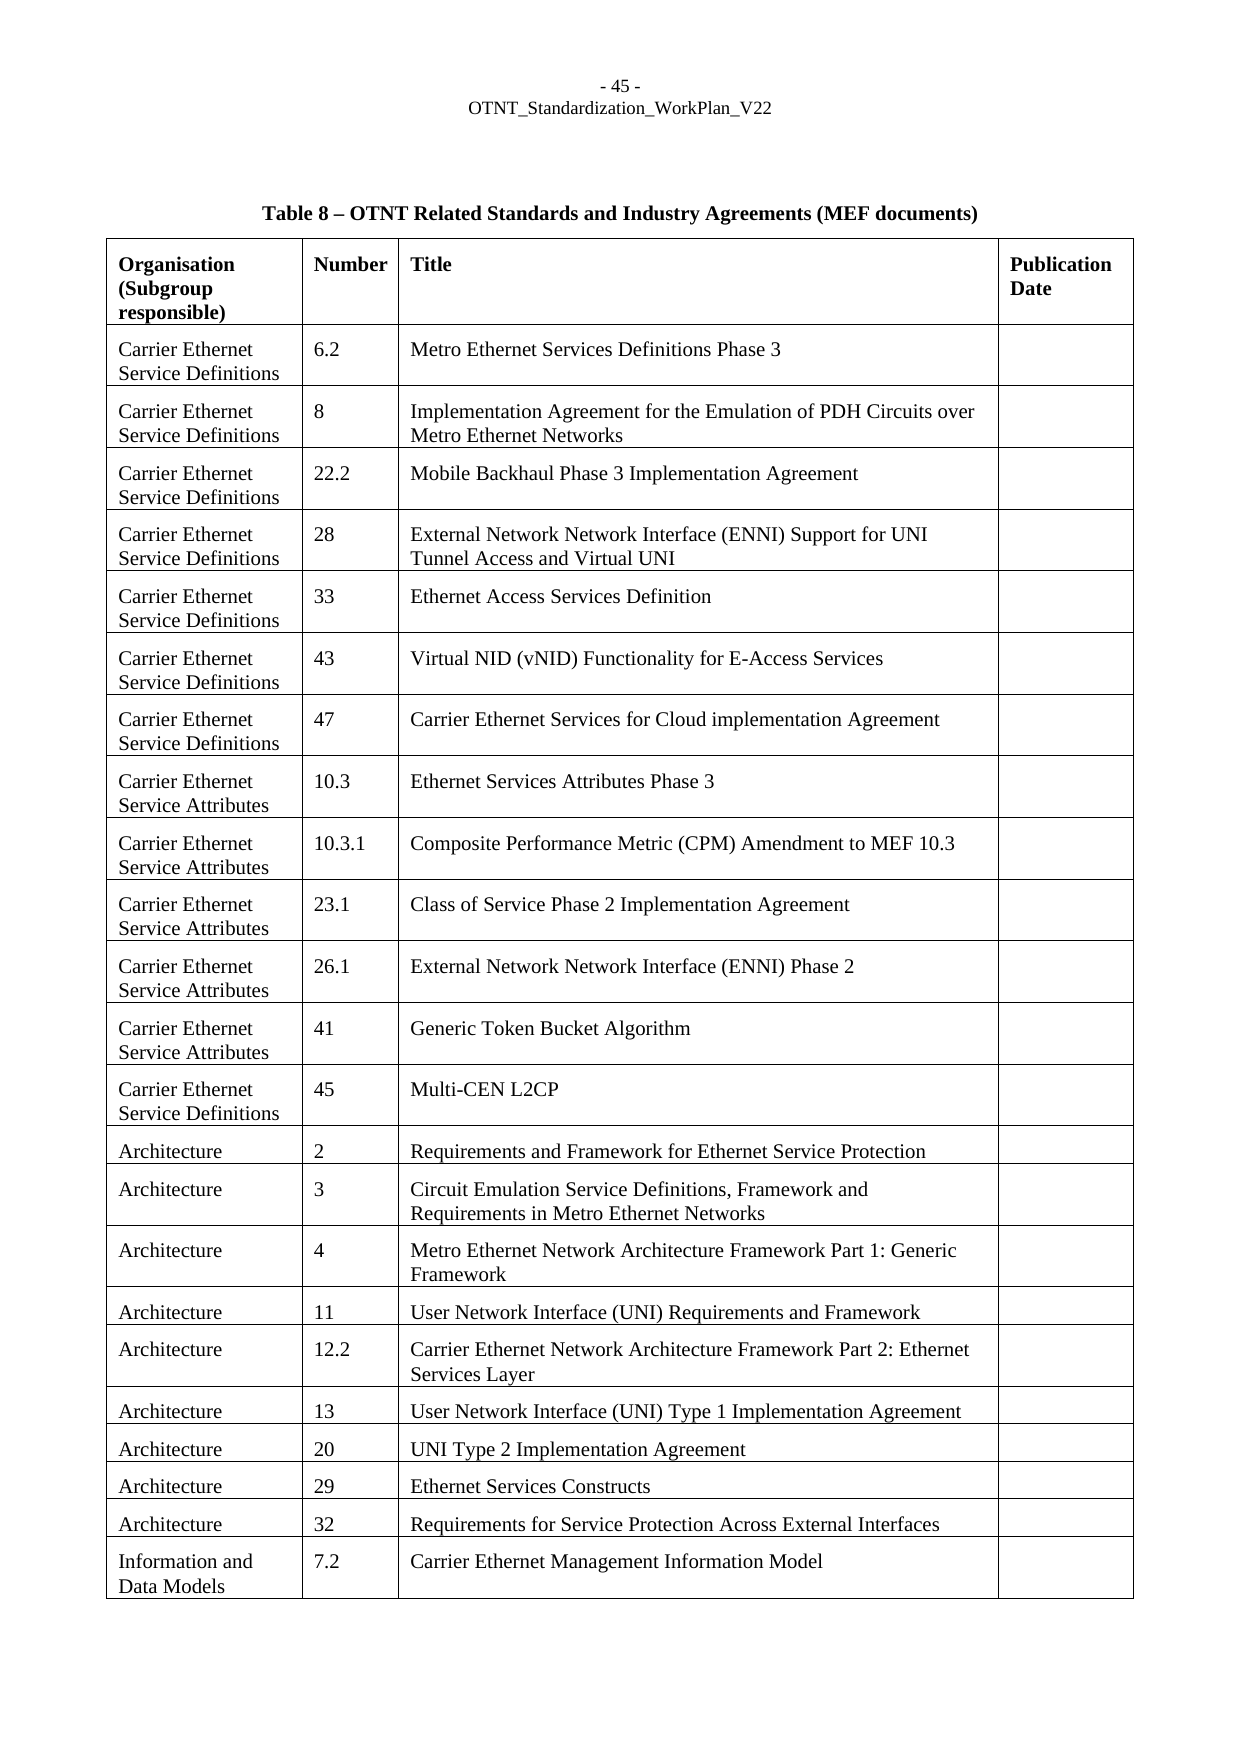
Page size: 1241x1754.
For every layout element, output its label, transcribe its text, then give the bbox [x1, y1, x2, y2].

table_cell [999, 1499, 1133, 1536]
table_cell [999, 818, 1133, 879]
table_header Title [399, 239, 998, 324]
table_cell External Network Network Interface (ENNI) Support for UNI Tunnel Access and Virtual UNI [399, 510, 998, 570]
table_cell 41 [303, 1003, 398, 1064]
table_cell 32 [303, 1499, 398, 1536]
table_header Number [303, 239, 398, 324]
table_cell 23.1 [303, 880, 398, 940]
table_cell Carrier Ethernet Service Definitions [107, 325, 302, 385]
table_cell 29 [303, 1462, 398, 1498]
table_cell [999, 1462, 1133, 1498]
table_cell [999, 1164, 1133, 1224]
table_header Organisation (Subgroup responsible) [107, 239, 302, 324]
table_cell Class of Service Phase 2 Implementation Agreement [399, 880, 998, 940]
table_cell Requirements for Service Protection Across External Interfaces [399, 1499, 998, 1536]
table_cell Architecture [107, 1499, 302, 1536]
table_cell Multi-CEN L2CP [399, 1065, 998, 1125]
table_cell Architecture [107, 1164, 302, 1224]
table_cell [999, 1226, 1133, 1286]
table_cell [999, 1065, 1133, 1125]
table_cell Carrier Ethernet Service Attributes [107, 756, 302, 817]
table_cell 28 [303, 510, 398, 570]
table_cell 13 [303, 1387, 398, 1423]
table_cell [999, 325, 1133, 385]
table_cell Requirements and Framework for Ethernet Service Protection [399, 1126, 998, 1163]
table_cell 33 [303, 571, 398, 632]
table_cell Architecture [107, 1387, 302, 1423]
table_cell Architecture [107, 1287, 302, 1324]
table_cell 2 [303, 1126, 398, 1163]
table_cell [999, 633, 1133, 694]
table_cell [999, 880, 1133, 940]
table_cell Architecture [107, 1126, 302, 1163]
table_cell 43 [303, 633, 398, 694]
table_cell Generic Token Bucket Algorithm [399, 1003, 998, 1064]
table_cell Carrier Ethernet Service Attributes [107, 880, 302, 940]
table_cell Carrier Ethernet Service Attributes [107, 818, 302, 879]
table_cell Carrier Ethernet Services for Cloud implementation Agreement [399, 695, 998, 755]
table_cell 12.2 [303, 1325, 398, 1386]
table_cell [999, 571, 1133, 632]
table_cell Carrier Ethernet Service Definitions [107, 1065, 302, 1125]
table_cell Ethernet Access Services Definition [399, 571, 998, 632]
table_cell Architecture [107, 1226, 302, 1286]
table_cell Implementation Agreement for the Emulation of PDH Circuits over Metro Ethernet Networks [399, 386, 998, 447]
table_cell [999, 386, 1133, 447]
table_cell [999, 510, 1133, 570]
table_cell Carrier Ethernet Management Information Model [399, 1537, 998, 1598]
table_cell Metro Ethernet Network Architecture Framework Part 1: Generic Framework [399, 1226, 998, 1286]
table_cell User Network Interface (UNI) Requirements and Framework [399, 1287, 998, 1324]
table_cell Virtual NID (vNID) Functionality for E-Access Services [399, 633, 998, 694]
table_cell Ethernet Services Attributes Phase 3 [399, 756, 998, 817]
table_cell Architecture [107, 1325, 302, 1386]
table_cell UNI Type 2 Implementation Agreement [399, 1424, 998, 1461]
table_cell [999, 941, 1133, 1002]
table_cell [999, 1387, 1133, 1423]
table_cell 8 [303, 386, 398, 447]
table_cell [999, 1126, 1133, 1163]
table_cell 45 [303, 1065, 398, 1125]
table_cell [999, 756, 1133, 817]
table_cell 7.2 [303, 1537, 398, 1598]
table_cell Carrier Ethernet Service Definitions [107, 633, 302, 694]
table_cell 10.3.1 [303, 818, 398, 879]
table_cell Metro Ethernet Services Definitions Phase 3 [399, 325, 998, 385]
table_cell [999, 1325, 1133, 1386]
table_cell Carrier Ethernet Network Architecture Framework Part 2: Ethernet Services Layer [399, 1325, 998, 1386]
table_cell 26.1 [303, 941, 398, 1002]
table_cell [999, 1537, 1133, 1598]
table_cell [999, 1003, 1133, 1064]
table_cell External Network Network Interface (ENNI) Phase 2 [399, 941, 998, 1002]
table_cell Circuit Emulation Service Definitions, Framework and Requirements in Metro Ethernet Networks [399, 1164, 998, 1224]
table_cell Carrier Ethernet Service Definitions [107, 448, 302, 509]
table_cell Carrier Ethernet Service Attributes [107, 941, 302, 1002]
table_cell Carrier Ethernet Service Definitions [107, 386, 302, 447]
table_cell 10.3 [303, 756, 398, 817]
table_cell [999, 1287, 1133, 1324]
table_cell Composite Performance Metric (CPM) Amendment to MEF 10.3 [399, 818, 998, 879]
table_cell Mobile Backhaul Phase 3 Implementation Agreement [399, 448, 998, 509]
table_header Publication Date [999, 239, 1133, 324]
table_cell [999, 695, 1133, 755]
table_cell Ethernet Services Constructs [399, 1462, 998, 1498]
table_cell 47 [303, 695, 398, 755]
table_cell 22.2 [303, 448, 398, 509]
table_cell User Network Interface (UNI) Type 1 Implementation Agreement [399, 1387, 998, 1423]
table_cell Architecture [107, 1424, 302, 1461]
table_cell [999, 448, 1133, 509]
table_cell 11 [303, 1287, 398, 1324]
table_cell Information and Data Models [107, 1537, 302, 1598]
table_cell 20 [303, 1424, 398, 1461]
table_cell Carrier Ethernet Service Definitions [107, 571, 302, 632]
table_cell 6.2 [303, 325, 398, 385]
table_cell [999, 1424, 1133, 1461]
table_cell Carrier Ethernet Service Attributes [107, 1003, 302, 1064]
table_cell Carrier Ethernet Service Definitions [107, 695, 302, 755]
table_cell 4 [303, 1226, 398, 1286]
table_cell 3 [303, 1164, 398, 1224]
table_cell Architecture [107, 1462, 302, 1498]
table_cell Carrier Ethernet Service Definitions [107, 510, 302, 570]
